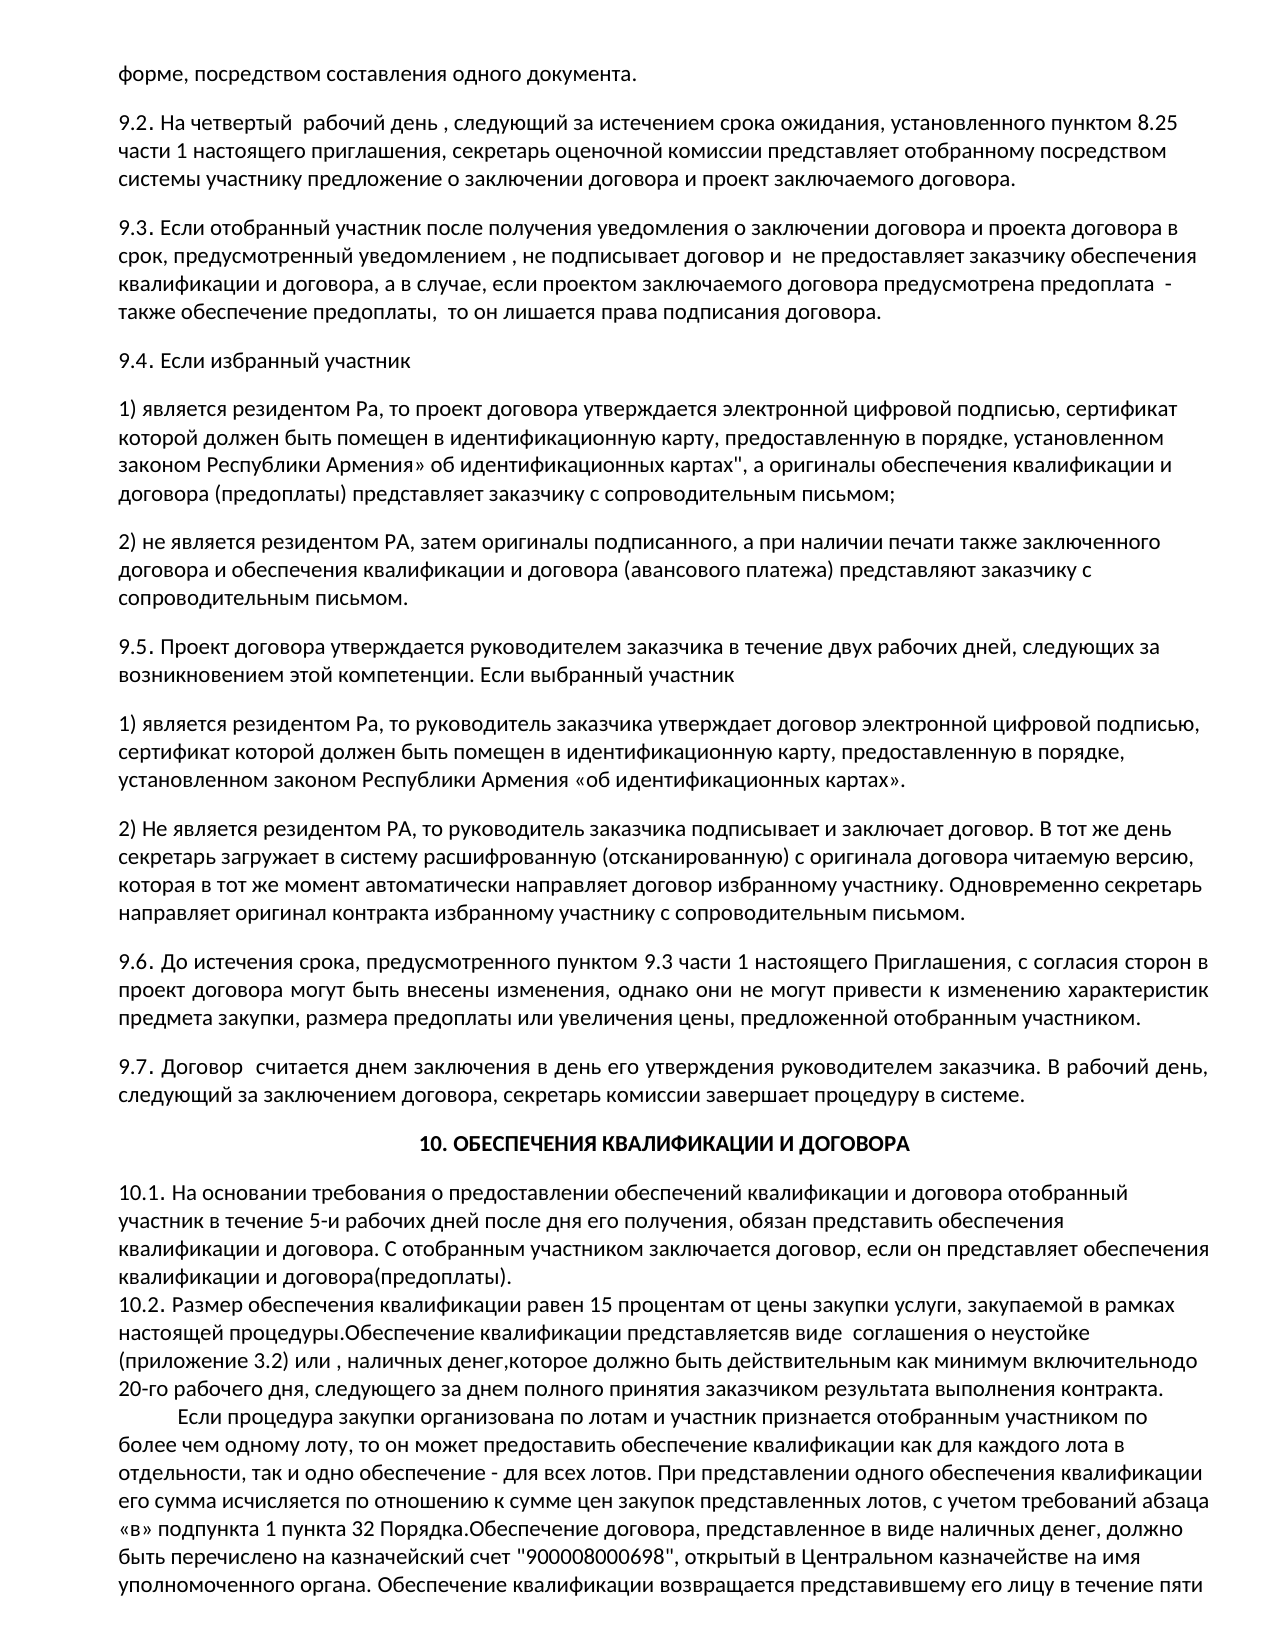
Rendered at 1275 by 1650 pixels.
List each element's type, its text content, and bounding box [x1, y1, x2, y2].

text 2) Не является резидентом РА, то руководитель заказчика подписывает и заключает договор. В тот же день секретарь загружает в систему расшифрованную (отсканированную) с оригинала договора читаемую версию, которая в тот же момент автоматически направляет договор избранному участнику. Одновременно секретарь направляет оригинал контракта избранному участнику с сопроводительным письмом. [118, 814, 1211, 926]
text 10.2․ Размер обеспечения квалификации равен 15 процентам от цены закупки услуги, закупаемой в рамках настоящей процедуры.Обеспечение квалификации представляетсяв виде соглашения о неустойке (приложение 3.2) или , наличных денег,которое должно быть действительным как минимум включительнодо 20-го рабочего дня, следующего за днем полного принятия заказчиком результата выполнения контракта. [118, 1290, 1211, 1402]
text 10.1․ На основании требования о предоставлении обеспечений квалификации и договора отобранный участник в течение 5-и рабочих дней после дня его получения, обязан представить обеспечения квалификации и договора. С отобранным участником заключается договор, если он представляет обеспечения квалификации и договора(предоплаты). [118, 1178, 1211, 1290]
text 9.2․ На четвертый рабочий день , следующий за истечением срока ожидания, установленного пунктом 8.25 части 1 настоящего приглашения, секретарь оценочной комиссии представляет отобранному посредством системы участнику предложение о заключении договора и проект заключаемого договора. [118, 108, 1211, 192]
text 9.4․ Если избранный участник [118, 346, 1211, 374]
text 9.3․ Если отобранный участник после получения уведомления о заключении договора и проекта договора в срок, предусмотренный уведомлением , не подписывает договор и не предоставляет заказчику обеспечения квалификации и договора, а в случае, если проектом заключаемого договора предусмотрена предоплата -также обеспечение предоплаты, то он лишается права подписания договора. [118, 213, 1211, 325]
text 2) не является резидентом РА, затем оригиналы подписанного, а при наличии печати также заключенного договора и обеспечения квалификации и договора (авансового платежа) представляют заказчику с сопроводительным письмом. [118, 527, 1211, 612]
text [118, 59, 1211, 87]
text 9.7․ Договор считается днем заключения в день его утверждения руководителем заказчика. В рабочий день, следующий за заключением договора, секретарь комиссии завершает процедуру в системе. [118, 1052, 1211, 1108]
text 1) является резидентом Ра, то руководитель заказчика утверждает договор электронной цифровой подписью, сертификат которой должен быть помещен в идентификационную карту, предоставленную в порядке, установленном законом Республики Армения «об идентификационных картах». [118, 709, 1211, 793]
text 10. ОБЕСПЕЧЕНИЯ КВАЛИФИКАЦИИ И ДОГОВОРА [118, 1129, 1211, 1157]
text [118, 1402, 1211, 1598]
text 9.6․ До истечения срока, предусмотренного пунктом 9.3 части 1 настоящего Приглашения, с согласия сторон в проект договора могут быть внесены изменения, однако они не могут привести к изменению характеристик предмета закупки, размера предоплаты или увеличения цены, предложенной отобранным участником. [118, 947, 1211, 1031]
text 9.5․ Проект договора утверждается руководителем заказчика в течение двух рабочих дней, следующих за возникновением этой компетенции. Если выбранный участник [118, 632, 1211, 688]
text 1) является резидентом Ра, то проект договора утверждается электронной цифровой подписью, сертификат которой должен быть помещен в идентификационную карту, предоставленную в порядке, установленном законом Республики Армения» об идентификационных картах", а оригиналы обеспечения квалификации и договора (предоплаты) представляет заказчику с сопроводительным письмом; [118, 394, 1211, 507]
